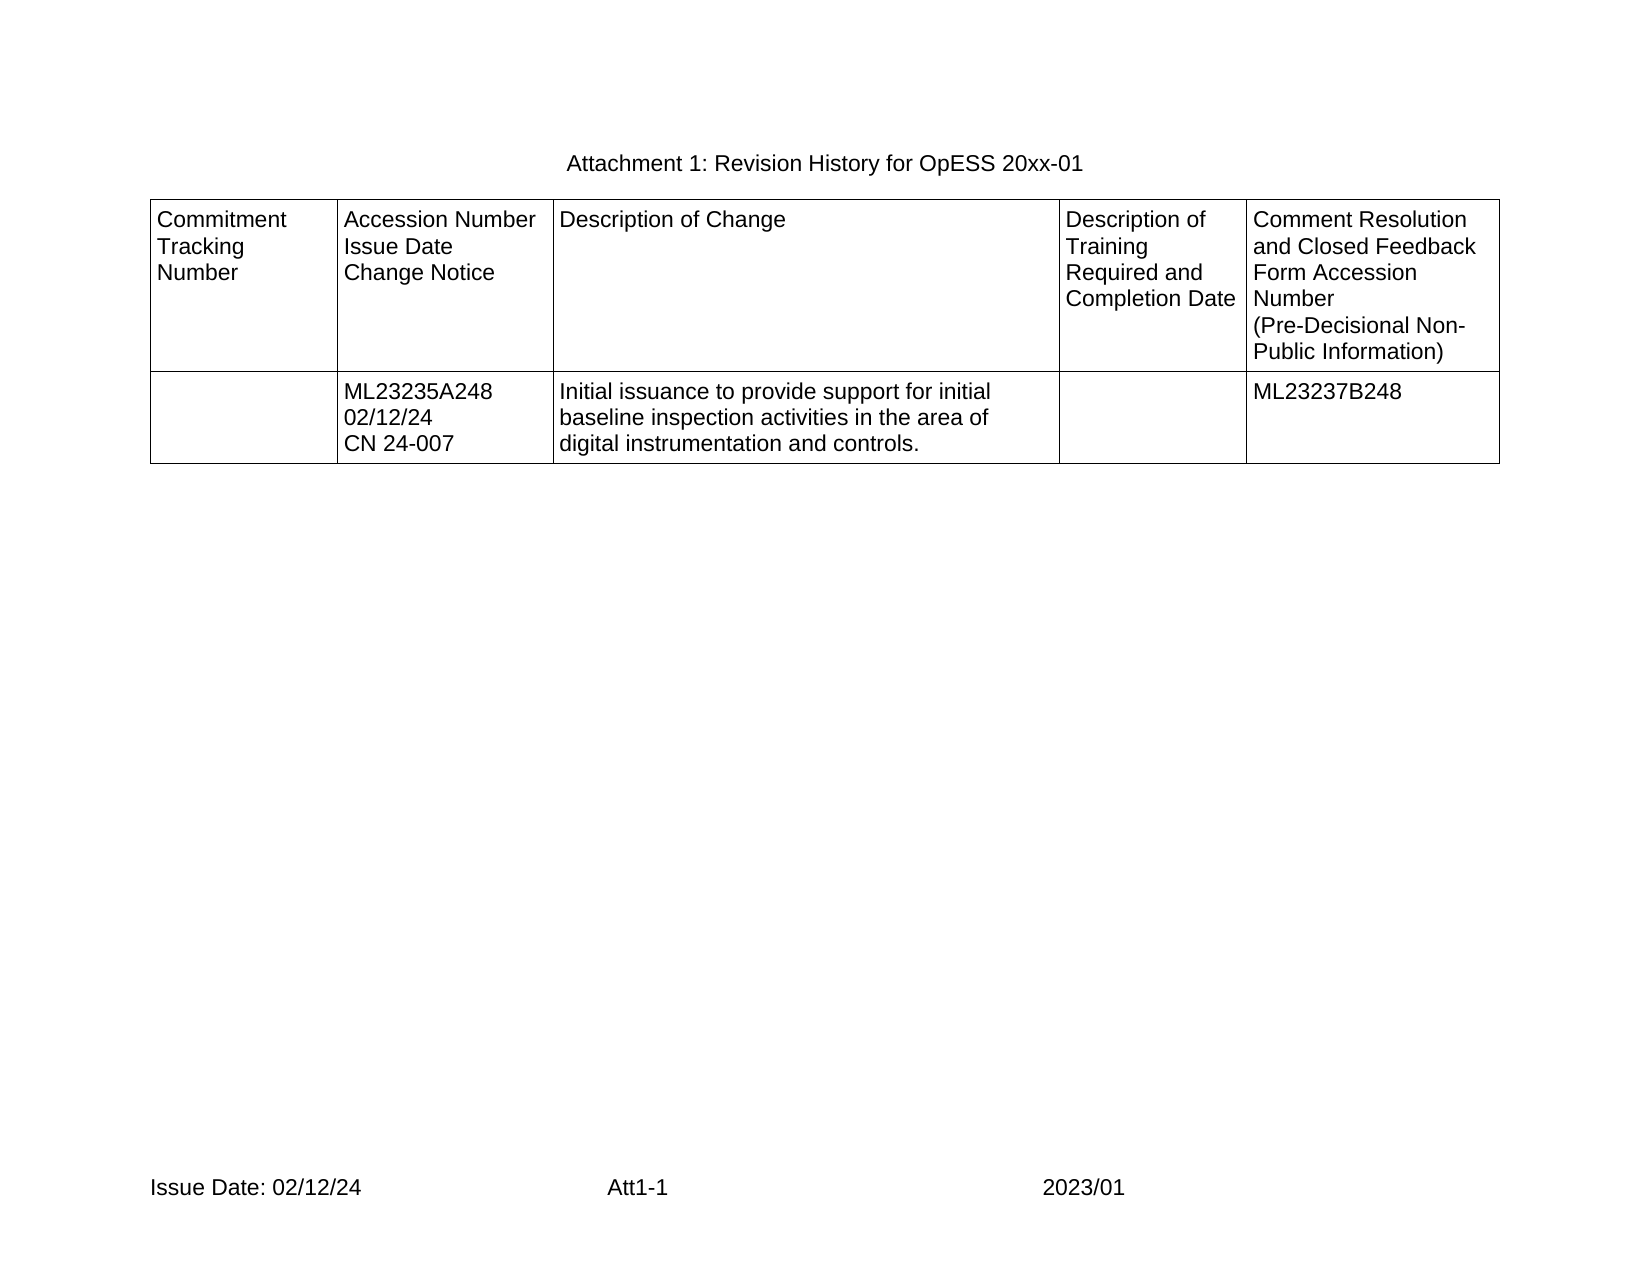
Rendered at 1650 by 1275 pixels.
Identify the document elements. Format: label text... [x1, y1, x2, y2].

table_header Description of Change [554, 200, 1059, 371]
title Attachment 1: Revision History for OpESS 20xx-01 [150, 150, 1500, 176]
table_header Comment Resolution and Closed Feedback Form Accession Number (Pre-Decisional Non-Public Information) [1247, 200, 1499, 371]
table_cell Initial issuance to provide support for initial baseline inspection activities in the area of digital instrumentation and controls. [554, 372, 1059, 463]
table_cell ML23237B248 [1247, 372, 1499, 463]
table_cell [151, 372, 337, 463]
table_header Commitment Tracking Number [151, 200, 337, 371]
table_cell ML23235A248 02/12/24 CN 24-007 [338, 372, 553, 463]
table_header Accession Number Issue Date Change Notice [338, 200, 553, 371]
table_cell [1060, 372, 1246, 463]
table_header Description of Training Required and Completion Date [1060, 200, 1246, 371]
